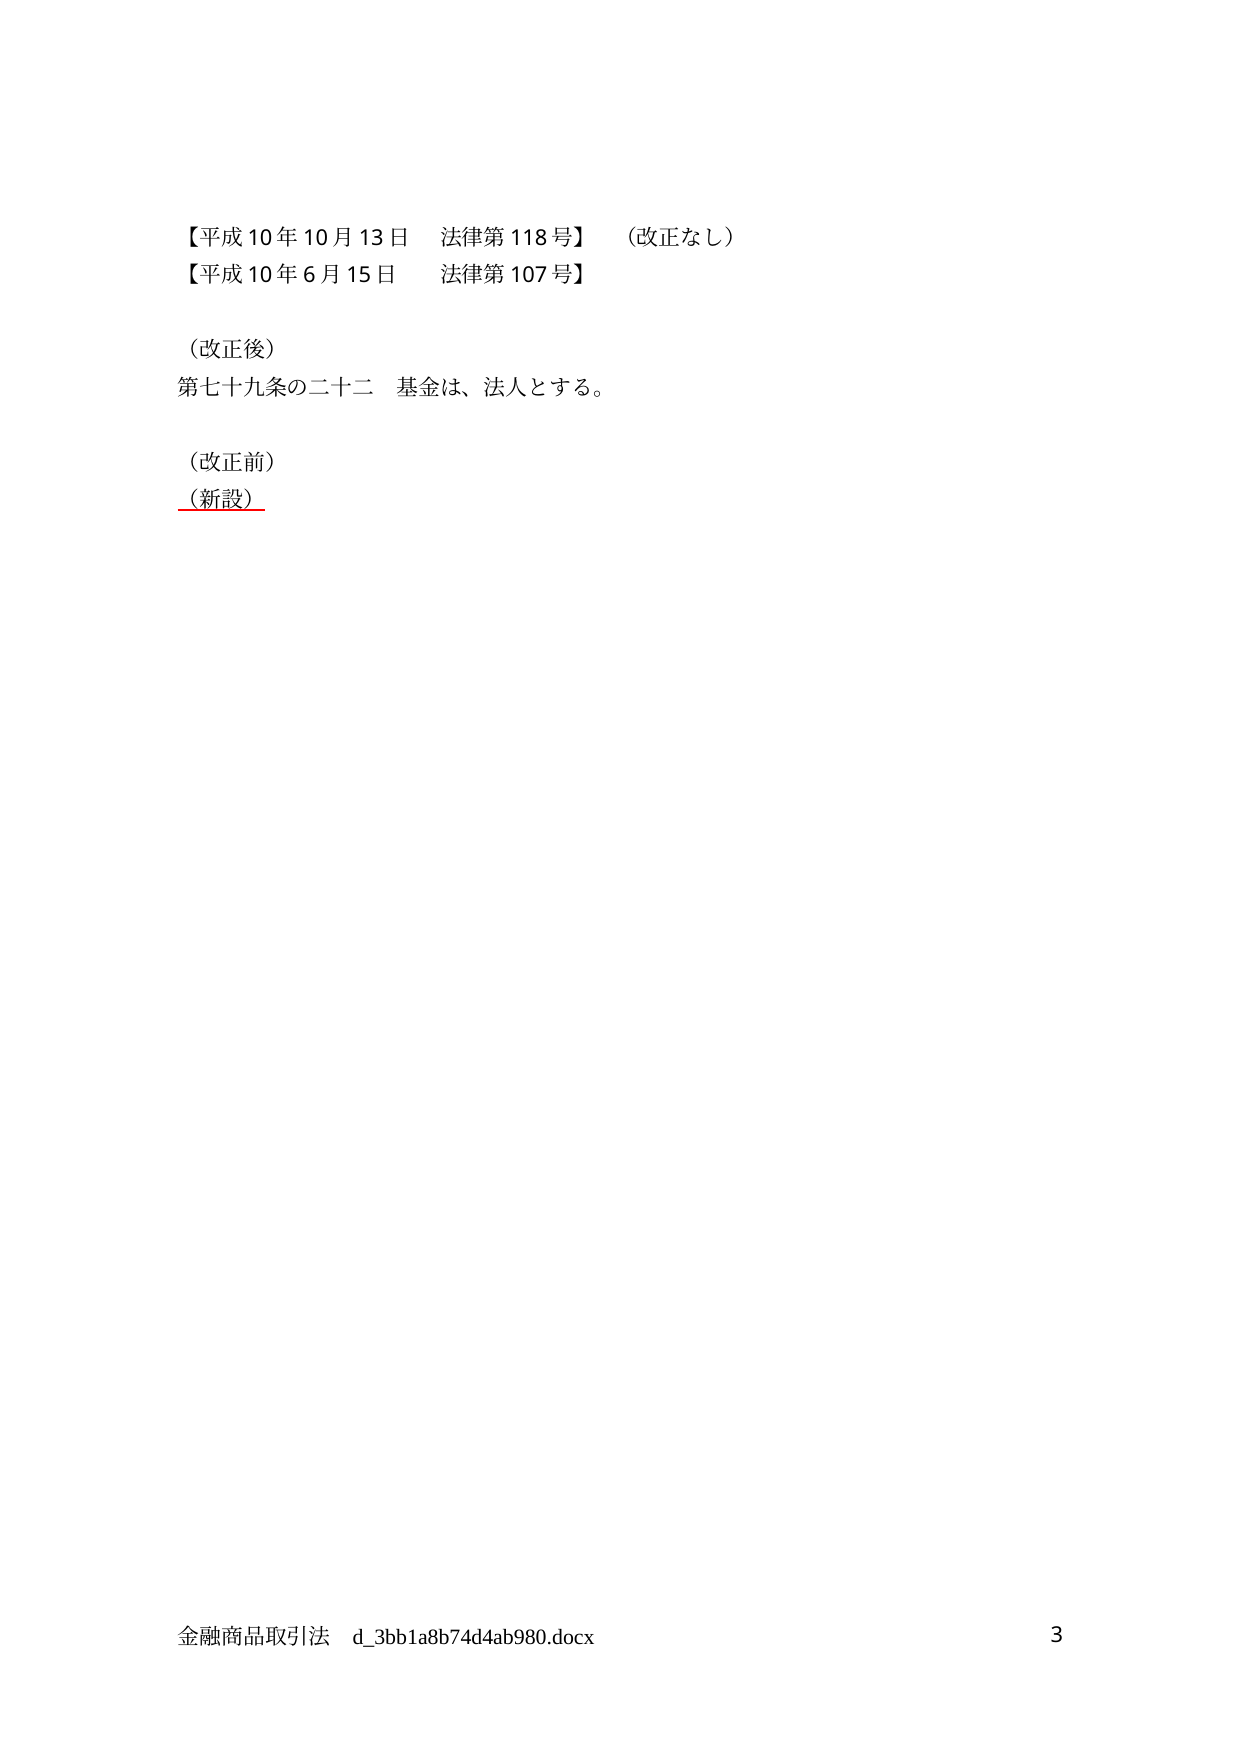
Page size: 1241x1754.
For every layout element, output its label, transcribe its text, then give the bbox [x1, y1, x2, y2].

text （改正後） [177, 329, 1063, 367]
text 【平成10年10月13日 法律第118号】 （改正なし） [177, 217, 1063, 254]
text 第七十九条の二十二 基金は、法人とする。 [177, 367, 1063, 404]
text （新設） [177, 479, 1063, 517]
text 【平成10年6月15日 法律第107号】 [177, 254, 1063, 292]
text （改正前） [177, 442, 1063, 479]
